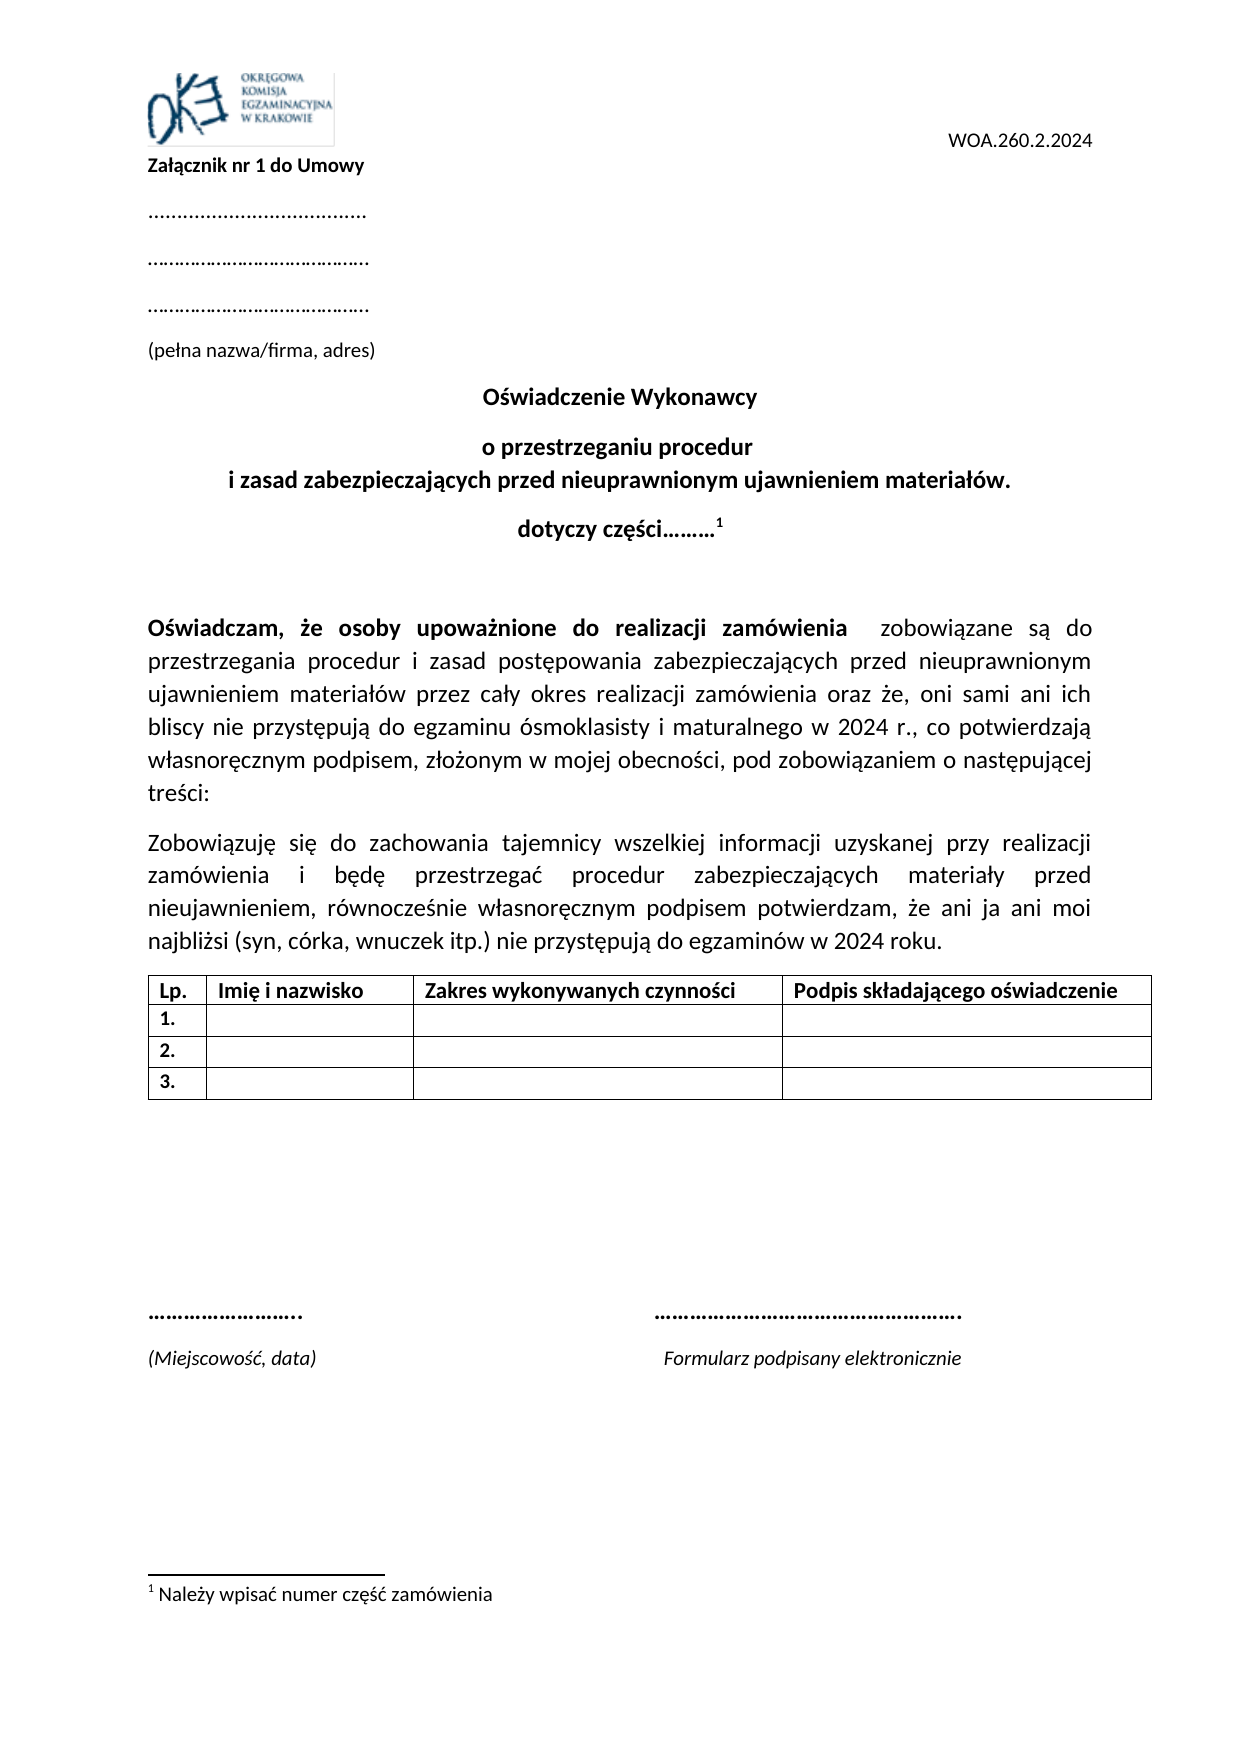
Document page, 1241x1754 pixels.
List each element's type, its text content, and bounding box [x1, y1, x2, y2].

text Zobowiązuję się do zachowania tajemnicy wszelkiej informacji uzyskanej przy realizacji zamówienia i będę przestrzegać procedur zabezpieczających materiały przed nieujawnieniem, równocześnie własnoręcznym podpisem potwierdzam, że ani ja ani moi najbliżsi (syn, córka, wnuczek itp.) nie przystępują do egzaminów w 2024 roku. [148, 827, 1093, 956]
table_cell [414, 1005, 782, 1036]
table_cell [783, 1068, 1151, 1099]
picture [147, 73, 336, 148]
table_cell [207, 1005, 413, 1036]
table_header Lp. [149, 976, 206, 1004]
table_cell 3. [149, 1068, 206, 1099]
table_cell [414, 1037, 782, 1067]
text (Miejscowość, data) Formularz podpisany elektronicznie [148, 1345, 1093, 1371]
text …………………………………… [148, 243, 1093, 272]
table_header Podpis składającego oświadczenie [783, 976, 1151, 1004]
text (pełna nazwa/firma, adres) [148, 337, 1093, 363]
text Załącznik nr 1 do Umowy [148, 152, 1093, 178]
text o przestrzeganiu procedur i zasad zabezpieczających przed nieuprawnionym ujawnieniem materiałów. [148, 431, 1093, 494]
table_cell [783, 1037, 1151, 1067]
table_cell [783, 1005, 1151, 1036]
text Oświadczenie Wykonawcy [148, 381, 1093, 412]
table_cell 2. [149, 1037, 206, 1067]
table_cell 1. [149, 1005, 206, 1036]
table_header Zakres wykonywanych czynności [414, 976, 782, 1004]
text ...................................... [148, 197, 1093, 225]
table_cell [414, 1068, 782, 1099]
text Oświadczam, że osoby upoważnione do realizacji zamówienia zobowiązane są do przestrzegania procedur i zasad postępowania zabezpieczających przed nieuprawnionym ujawnieniem materiałów przez cały okres realizacji zamówienia oraz że, oni sami ani ich bliscy nie przystępują do egzaminu ósmoklasisty i maturalnego w 2024 r., co potwierdzają własnoręcznym podpisem, złożonym w mojej obecności, pod zobowiązaniem o następującej treści: [148, 613, 1093, 808]
text dotyczy części……… [148, 513, 1093, 544]
table_header Imię i nazwisko [207, 976, 413, 1004]
table_cell [207, 1037, 413, 1067]
text …………………………………… [148, 290, 1093, 318]
text …………………….. ……………………………………………. [148, 1296, 1093, 1326]
table_cell [207, 1068, 413, 1099]
